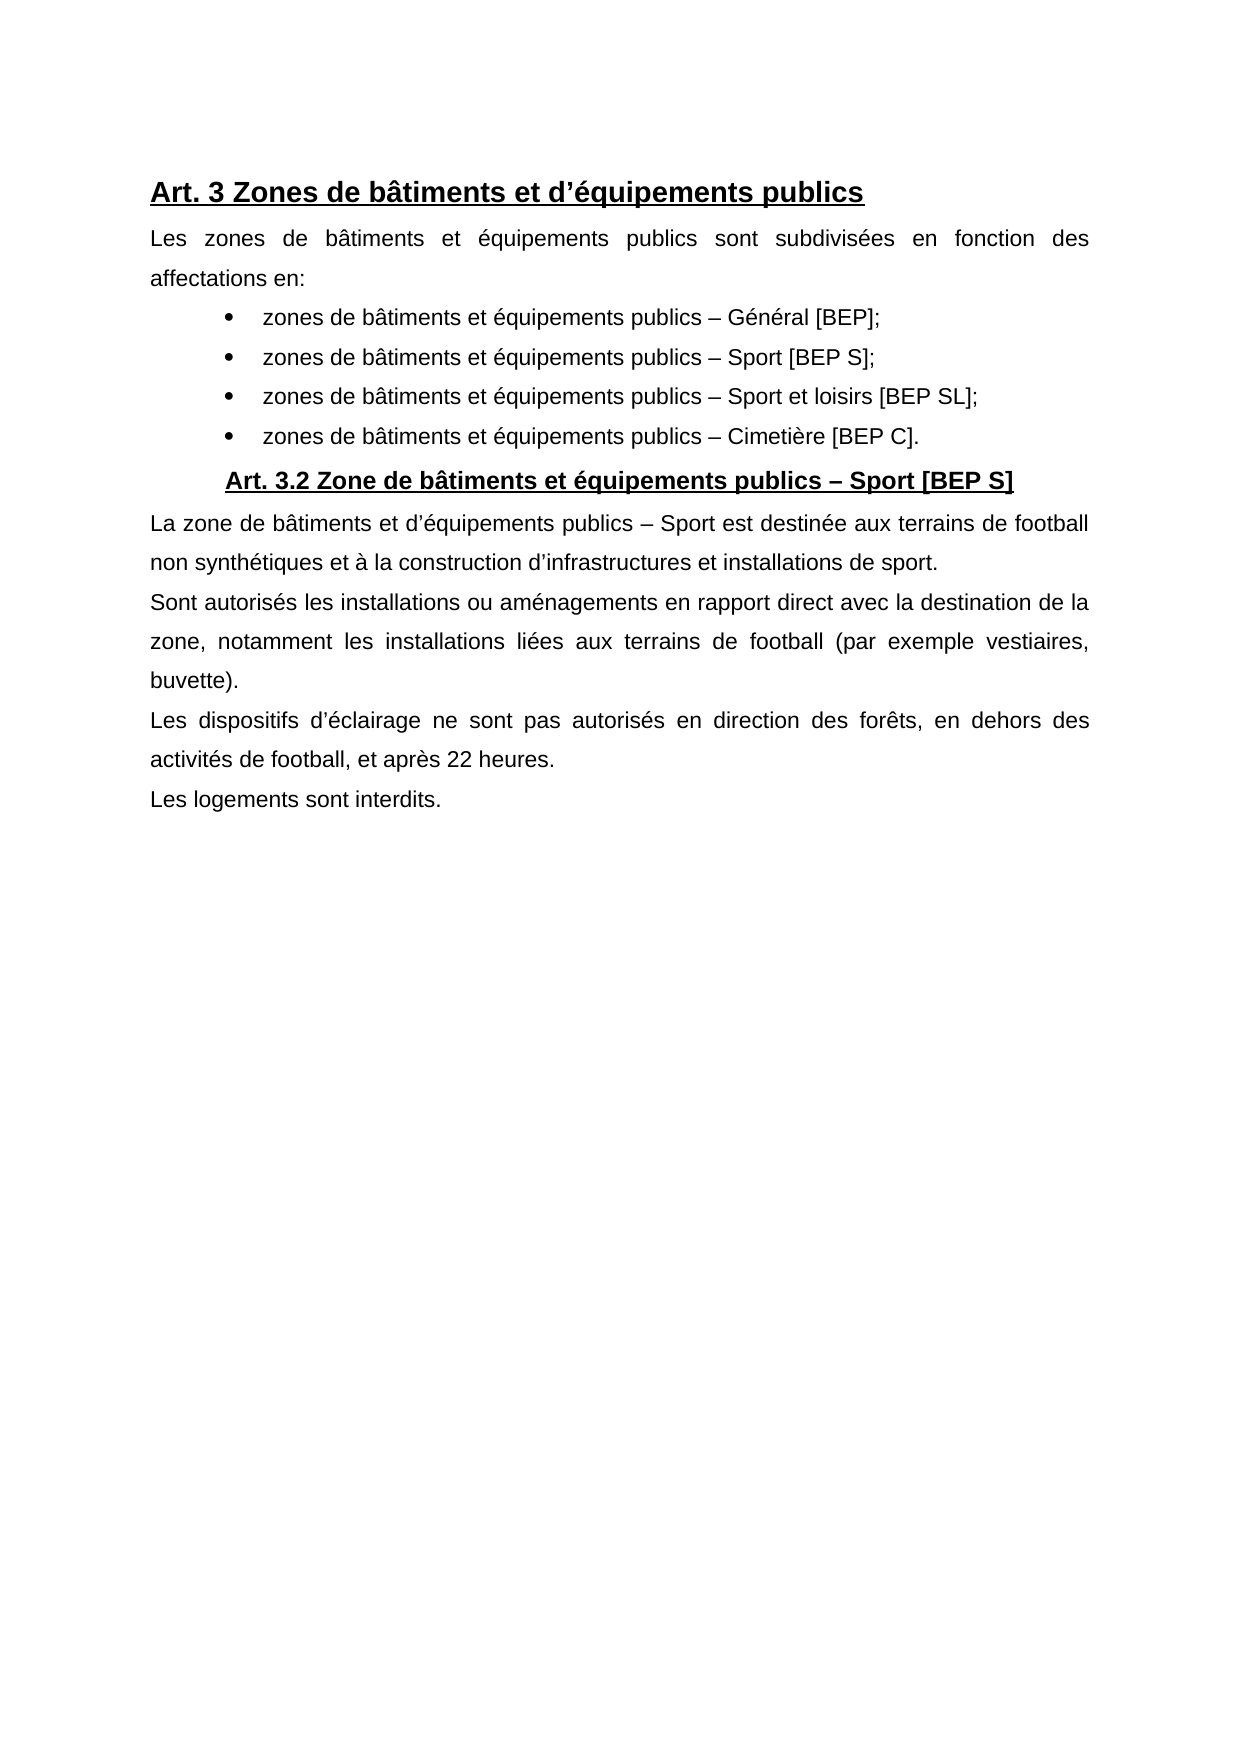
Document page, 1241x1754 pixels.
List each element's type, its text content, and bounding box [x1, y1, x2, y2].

list zones de bâtiments et équipements publics – Sport [BEP S]; [225, 344, 1090, 370]
list zones de bâtiments et équipements publics – Sport et loisirs [BEP SL]; [225, 383, 1090, 409]
text La zone de bâtiments et d’équipements publics – Sport est destinée aux terrains de football non synthétiques et à la construction d’infrastructures et installations de sport. [150, 509, 1090, 575]
list zones de bâtiments et équipements publics – Général [BEP]; [225, 304, 1090, 331]
text Les logements sont interdits. [150, 786, 1090, 812]
text Les dispositifs d’éclairage ne sont pas autorisés en direction des forêts, en dehors des activités de football, et après 22 heures. [150, 707, 1090, 773]
subtitle Art. 3.2 Zone de bâtiments et équipements publics – Sport [BEP S] [225, 466, 1090, 495]
text Sont autorisés les installations ou aménagements en rapport direct avec la destination de la zone, notamment les installations liées aux terrains de football (par exemple vestiaires, buvette). [150, 588, 1090, 694]
list zones de bâtiments et équipements publics – Cimetière [BEP C]. [225, 423, 1090, 449]
text Les zones de bâtiments et équipements publics sont subdivisées en fonction des affectations en: [150, 225, 1090, 291]
subtitle Art. 3 Zones de bâtiments et d’équipements publics [150, 175, 1090, 208]
